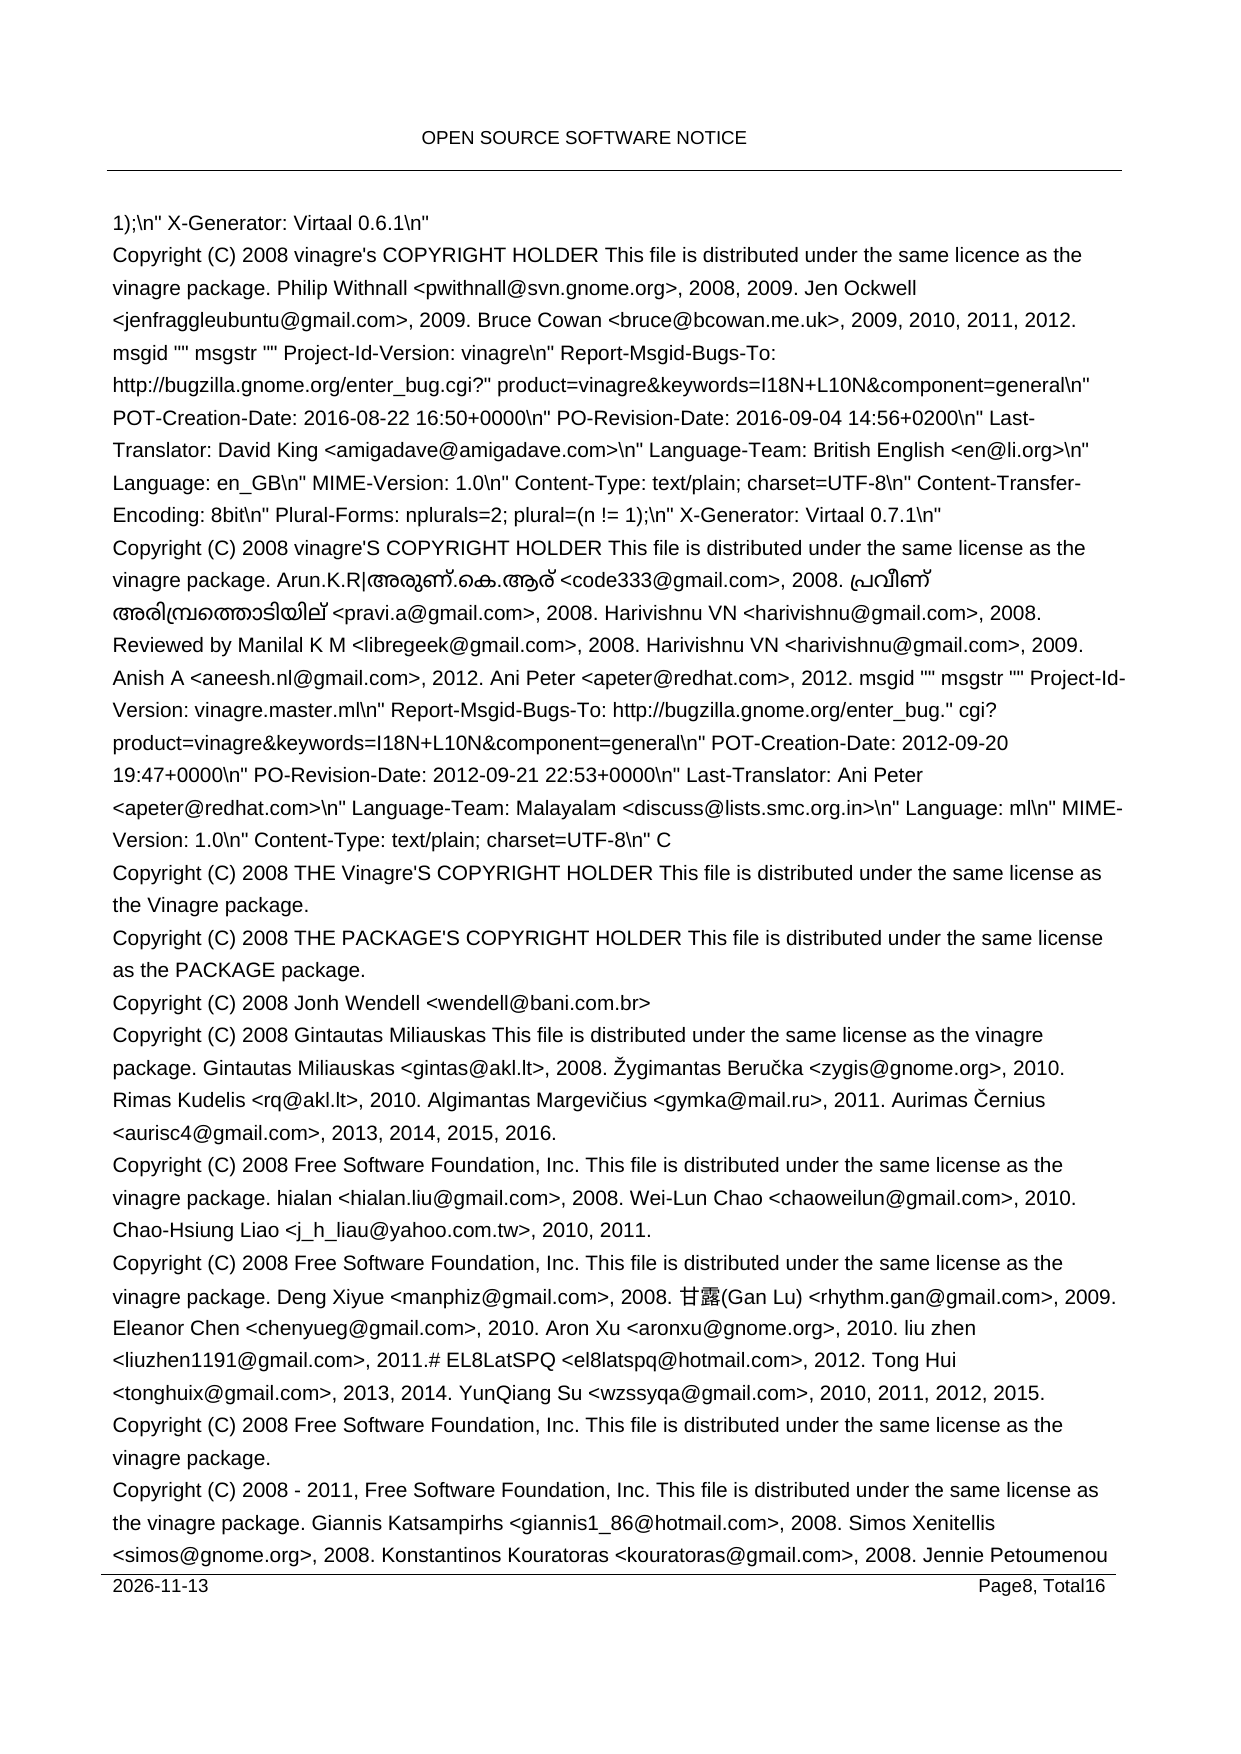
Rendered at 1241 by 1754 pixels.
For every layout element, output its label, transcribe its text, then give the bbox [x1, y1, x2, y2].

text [112, 1474, 1128, 1571]
text Copyright (C) 2008 THE PACKAGE'S COPYRIGHT HOLDER This file is distributed under the same license as the PACKAGE package. [112, 921, 1128, 986]
text Copyright (C) 2008 Free Software Foundation, Inc. This file is distributed under the same license as the vinagre package. Deng Xiyue <manphiz@gmail.com>, 2008. 甘露(Gan Lu) <rhythm.gan@gmail.com>, 2009. Eleanor Chen <chenyueg@gmail.com>, 2010. Aron Xu <aronxu@gnome.org>, 2010. liu zhen <liuzhen1191@gmail.com>, 2011.# EL8LatSPQ <el8latspq@hotmail.com>, 2012. Tong Hui <tonghuix@gmail.com>, 2013, 2014. YunQiang Su <wzssyqa@gmail.com>, 2010, 2011, 2012, 2015. [112, 1246, 1128, 1409]
text Copyright (C) 2008 vinagre's COPYRIGHT HOLDER This file is distributed under the same licence as the vinagre package. Philip Withnall <pwithnall@svn.gnome.org>, 2008, 2009. Jen Ockwell <jenfraggleubuntu@gmail.com>, 2009. Bruce Cowan <bruce@bcowan.me.uk>, 2009, 2010, 2011, 2012. msgid "" msgstr "" Project-Id-Version: vinagre\n" Report-Msgid-Bugs-To: http://bugzilla.gnome.org/enter_bug.cgi?" product=vinagre&keywords=I18N+L10N&component=general\n" POT-Creation-Date: 2016-08-22 16:50+0000\n" PO-Revision-Date: 2016-09-04 14:56+0200\n" Last-Translator: David King <amigadave@amigadave.com>\n" Language-Team: British English <en@li.org>\n" Language: en_GB\n" MIME-Version: 1.0\n" Content-Type: text/plain; charset=UTF-8\n" Content-Transfer-Encoding: 8bit\n" Plural-Forms: nplurals=2; plural=(n != 1);\n" X-Generator: Virtaal 0.7.1\n" [112, 239, 1128, 531]
text Copyright (C) 2008 Gintautas Miliauskas This file is distributed under the same license as the vinagre package. Gintautas Miliauskas <gintas@akl.lt>, 2008. Žygimantas Beručka <zygis@gnome.org>, 2010. Rimas Kudelis <rq@akl.lt>, 2010. Algimantas Margevičius <gymka@mail.ru>, 2011. Aurimas Černius <aurisc4@gmail.com>, 2013, 2014, 2015, 2016. [112, 1019, 1128, 1149]
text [112, 206, 1128, 239]
text Copyright (C) 2008 vinagre'S COPYRIGHT HOLDER This file is distributed under the same license as the vinagre package. Arun.K.R|അരുണ്‍.കെ.ആര്‍ <code333@gmail.com>, 2008. പ്രവീണ്‍ അരിമ്പ്രത്തൊടിയില്‍ <pravi.a@gmail.com>, 2008. Harivishnu VN <harivishnu@gmail.com>, 2008. Reviewed by Manilal K M <libregeek@gmail.com>, 2008. Harivishnu VN <harivishnu@gmail.com>, 2009. Anish A <aneesh.nl@gmail.com>, 2012. Ani Peter <apeter@redhat.com>, 2012. msgid "" msgstr "" Project-Id-Version: vinagre.master.ml\n" Report-Msgid-Bugs-To: http://bugzilla.gnome.org/enter_bug." cgi?product=vinagre&keywords=I18N+L10N&component=general\n" POT-Creation-Date: 2012-09-20 19:47+0000\n" PO-Revision-Date: 2012-09-21 22:53+0000\n" Last-Translator: Ani Peter <apeter@redhat.com>\n" Language-Team: Malayalam <discuss@lists.smc.org.in>\n" Language: ml\n" MIME-Version: 1.0\n" Content-Type: text/plain; charset=UTF-8\n" C [112, 531, 1128, 856]
text Copyright (C) 2008 Free Software Foundation, Inc. This file is distributed under the same license as the vinagre package. hialan <hialan.liu@gmail.com>, 2008. Wei-Lun Chao <chaoweilun@gmail.com>, 2010. Chao-Hsiung Liao <j_h_liau@yahoo.com.tw>, 2010, 2011. [112, 1149, 1128, 1246]
text Copyright (C) 2008 Free Software Foundation, Inc. This file is distributed under the same license as the vinagre package. [112, 1409, 1128, 1474]
text Copyright (C) 2008 Jonh Wendell <wendell@bani.com.br> [112, 986, 1128, 1019]
text Copyright (C) 2008 THE Vinagre'S COPYRIGHT HOLDER This file is distributed under the same license as the Vinagre package. [112, 856, 1128, 921]
